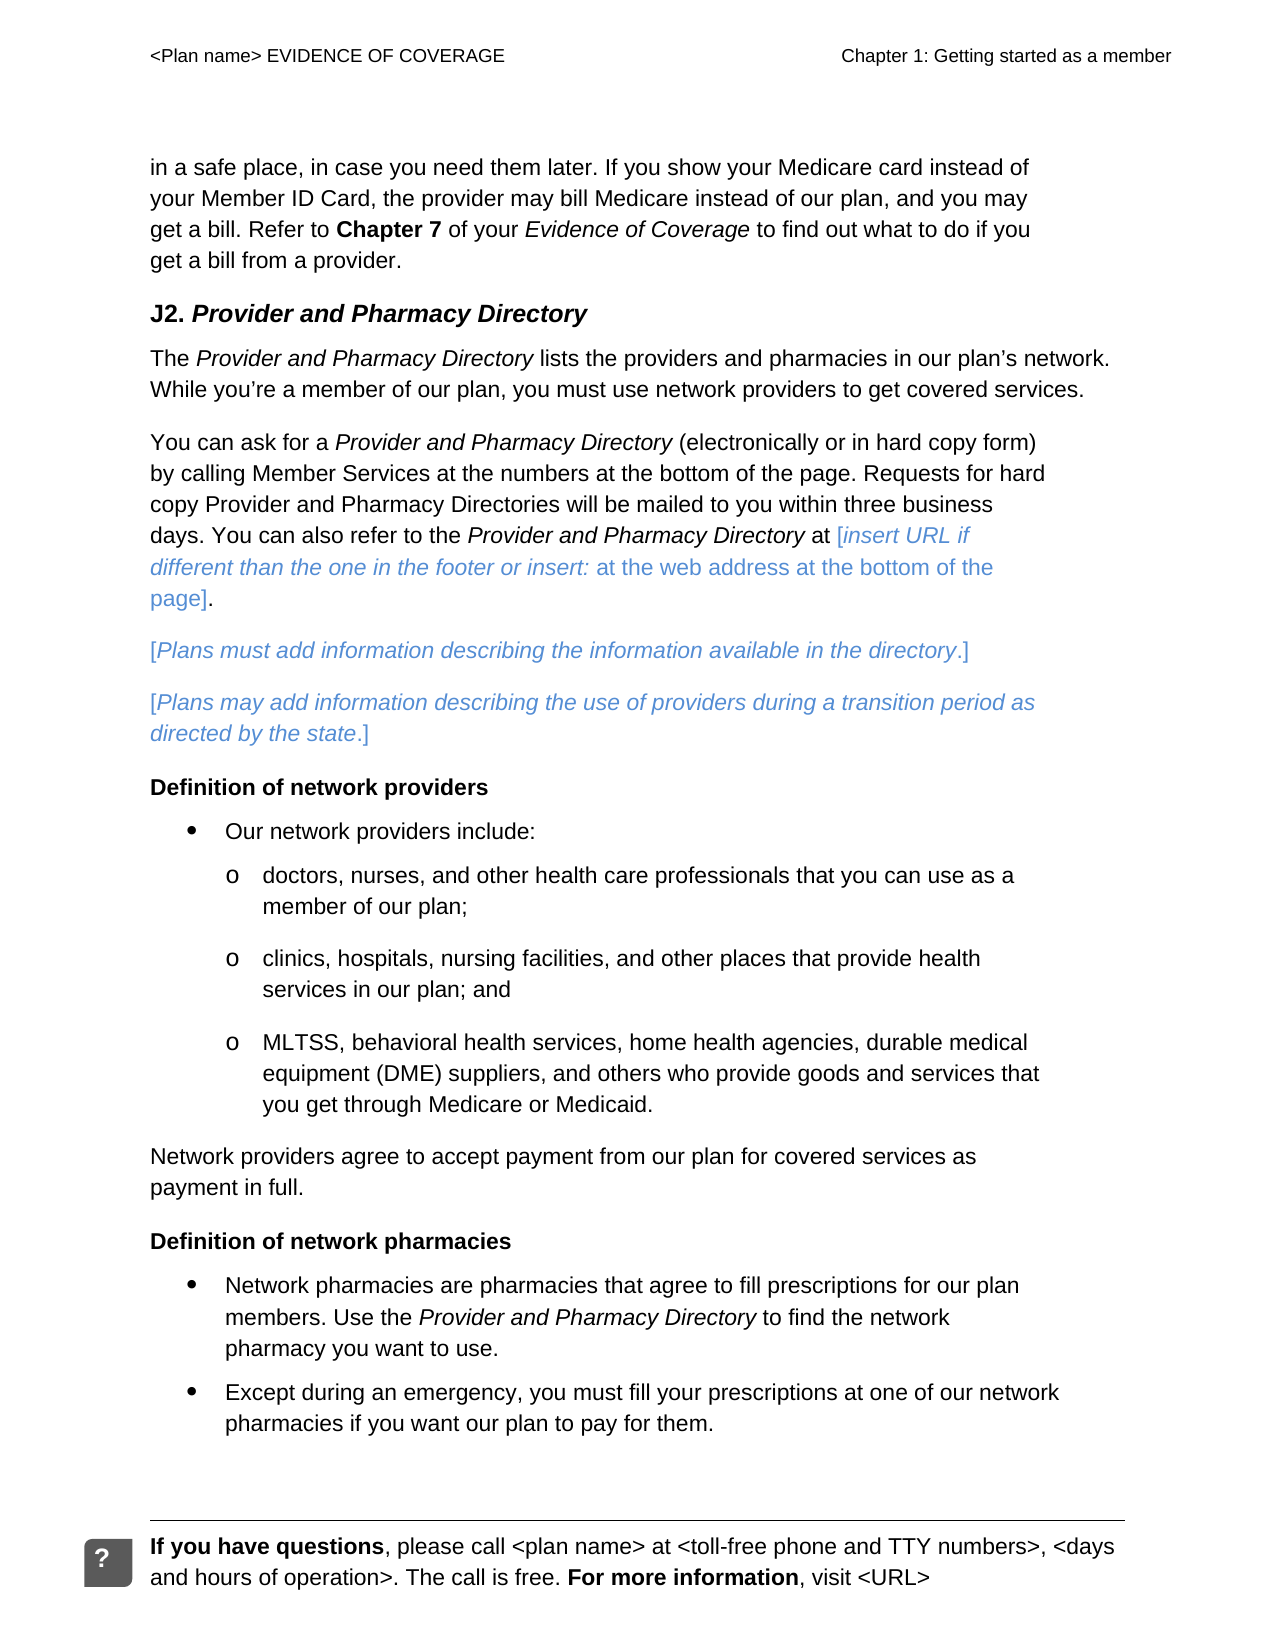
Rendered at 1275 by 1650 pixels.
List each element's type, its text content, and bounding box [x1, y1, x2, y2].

list Our network providers include: [187, 814, 1050, 846]
list Network pharmacies are pharmacies that agree to fill prescriptions for our plan members. Use the Provider and Pharmacy Directory to find the network pharmacy you want to use. [187, 1269, 1050, 1362]
text Definition of network providers [150, 769, 1050, 802]
text Network providers agree to accept payment from our plan for covered services as payment in full. [150, 1139, 1050, 1202]
subtitle J2. Provider and Pharmacy Directory [150, 296, 1050, 329]
list clinics, hospitals, nursing facilities, and other places that provide health services in our plan; and [225, 942, 1050, 1004]
text Definition of network pharmacies [150, 1223, 1050, 1256]
text You can ask for a Provider and Pharmacy Directory (electronically or in hard copy form) by calling Member Services at the numbers at the bottom of the page. Requests for hard copy Provider and Pharmacy Directories will be mailed to you within three business days. You can also refer to the Provider and Pharmacy Directory at [insert URL if different than the one in the footer or insert: at the web address at the bottom of the page]. [150, 425, 1050, 612]
text [Plans must add information describing the information available in the directory.] [150, 633, 1125, 664]
list Except during an emergency, you must fill your prescriptions at one of our network pharmacies if you want our plan to pay for them. [187, 1375, 1125, 1437]
text [Plans may add information describing the use of providers during a transition period as directed by the state.] [150, 685, 1125, 748]
list MLTSS, behavioral health services, home health agencies, durable medical equipment (DME) suppliers, and others who provide goods and services that you get through Medicare or Medicaid. [225, 1025, 1050, 1119]
list doctors, nurses, and other health care professionals that you can use as a member of our plan; [225, 858, 1050, 921]
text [150, 150, 1050, 275]
text The Provider and Pharmacy Directory lists the providers and pharmacies in our plan’s network. While you’re a member of our plan, you must use network providers to get covered services. [150, 342, 1125, 404]
